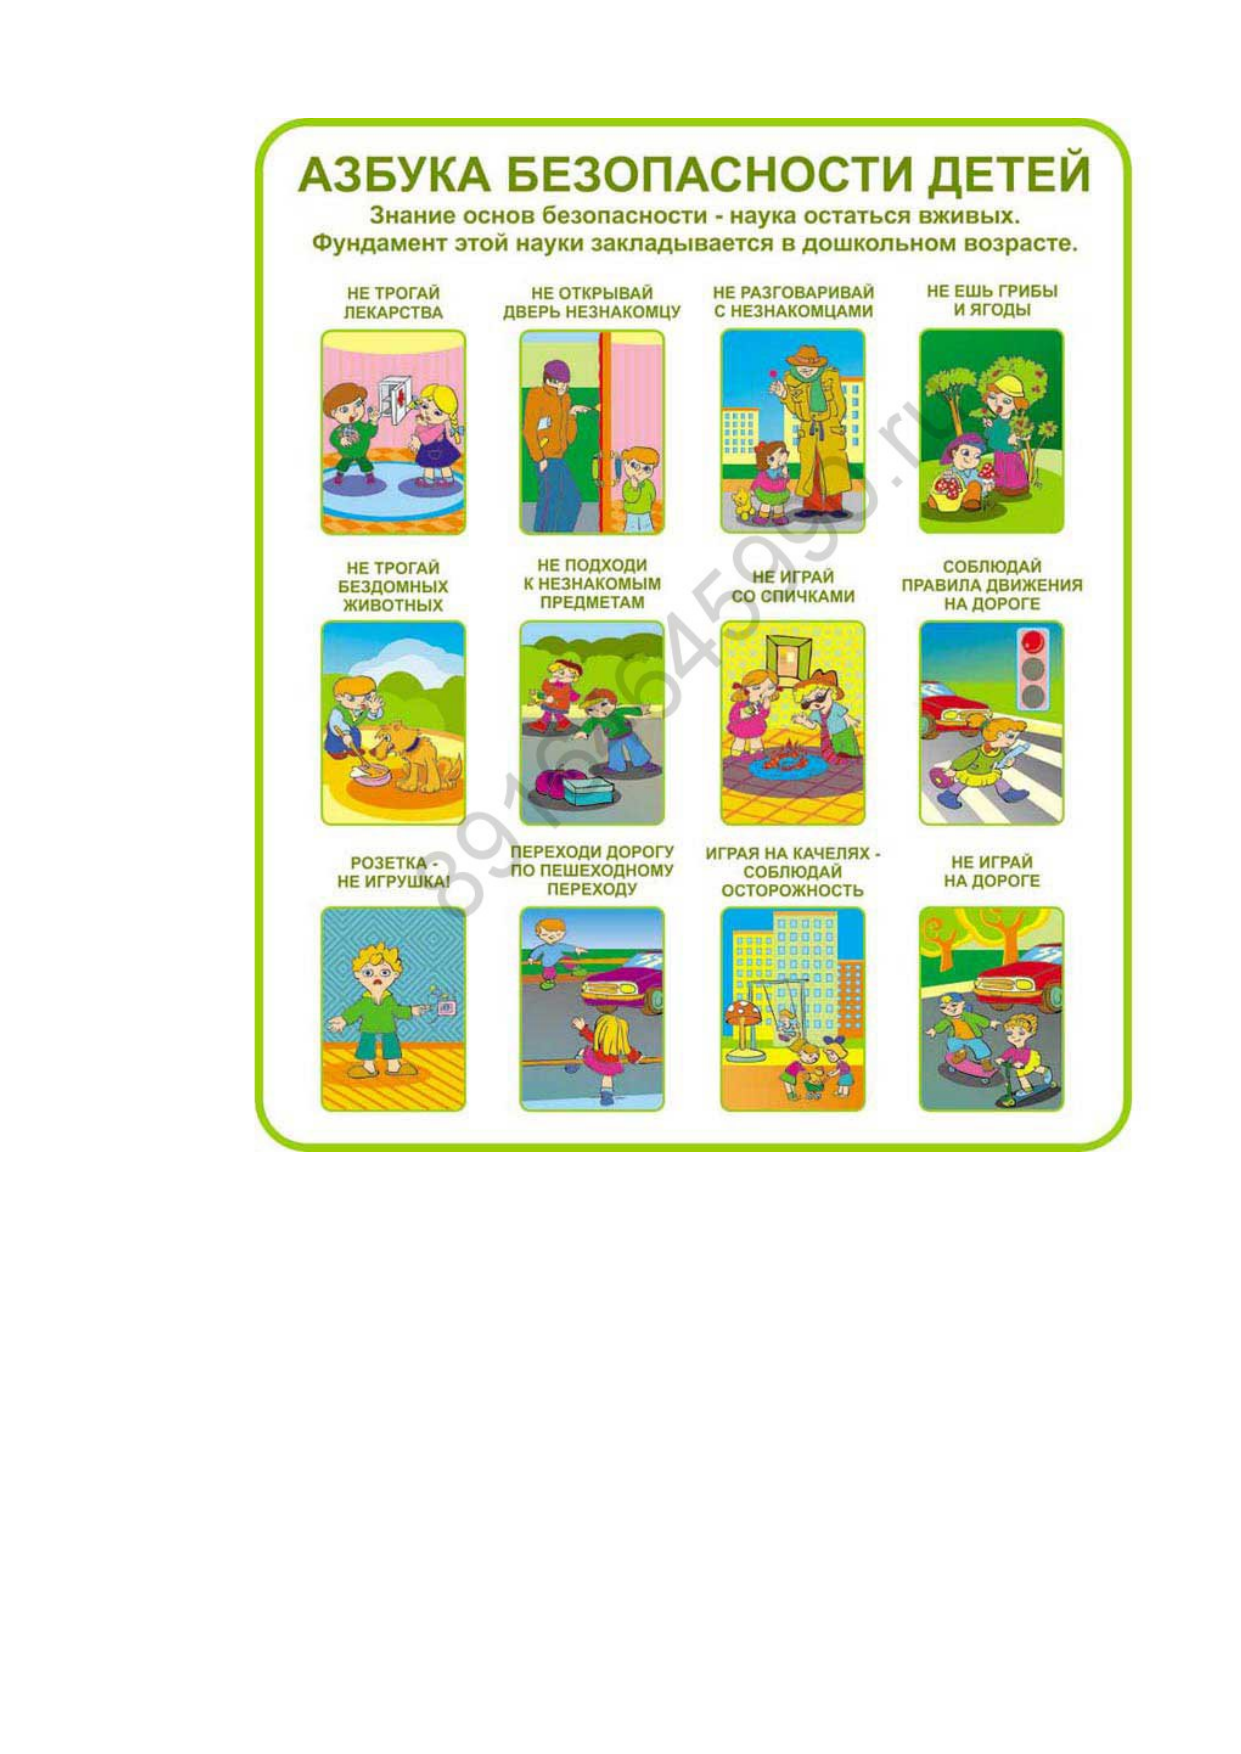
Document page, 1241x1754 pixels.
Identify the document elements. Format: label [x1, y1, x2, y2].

picture [177, 118, 1211, 1152]
